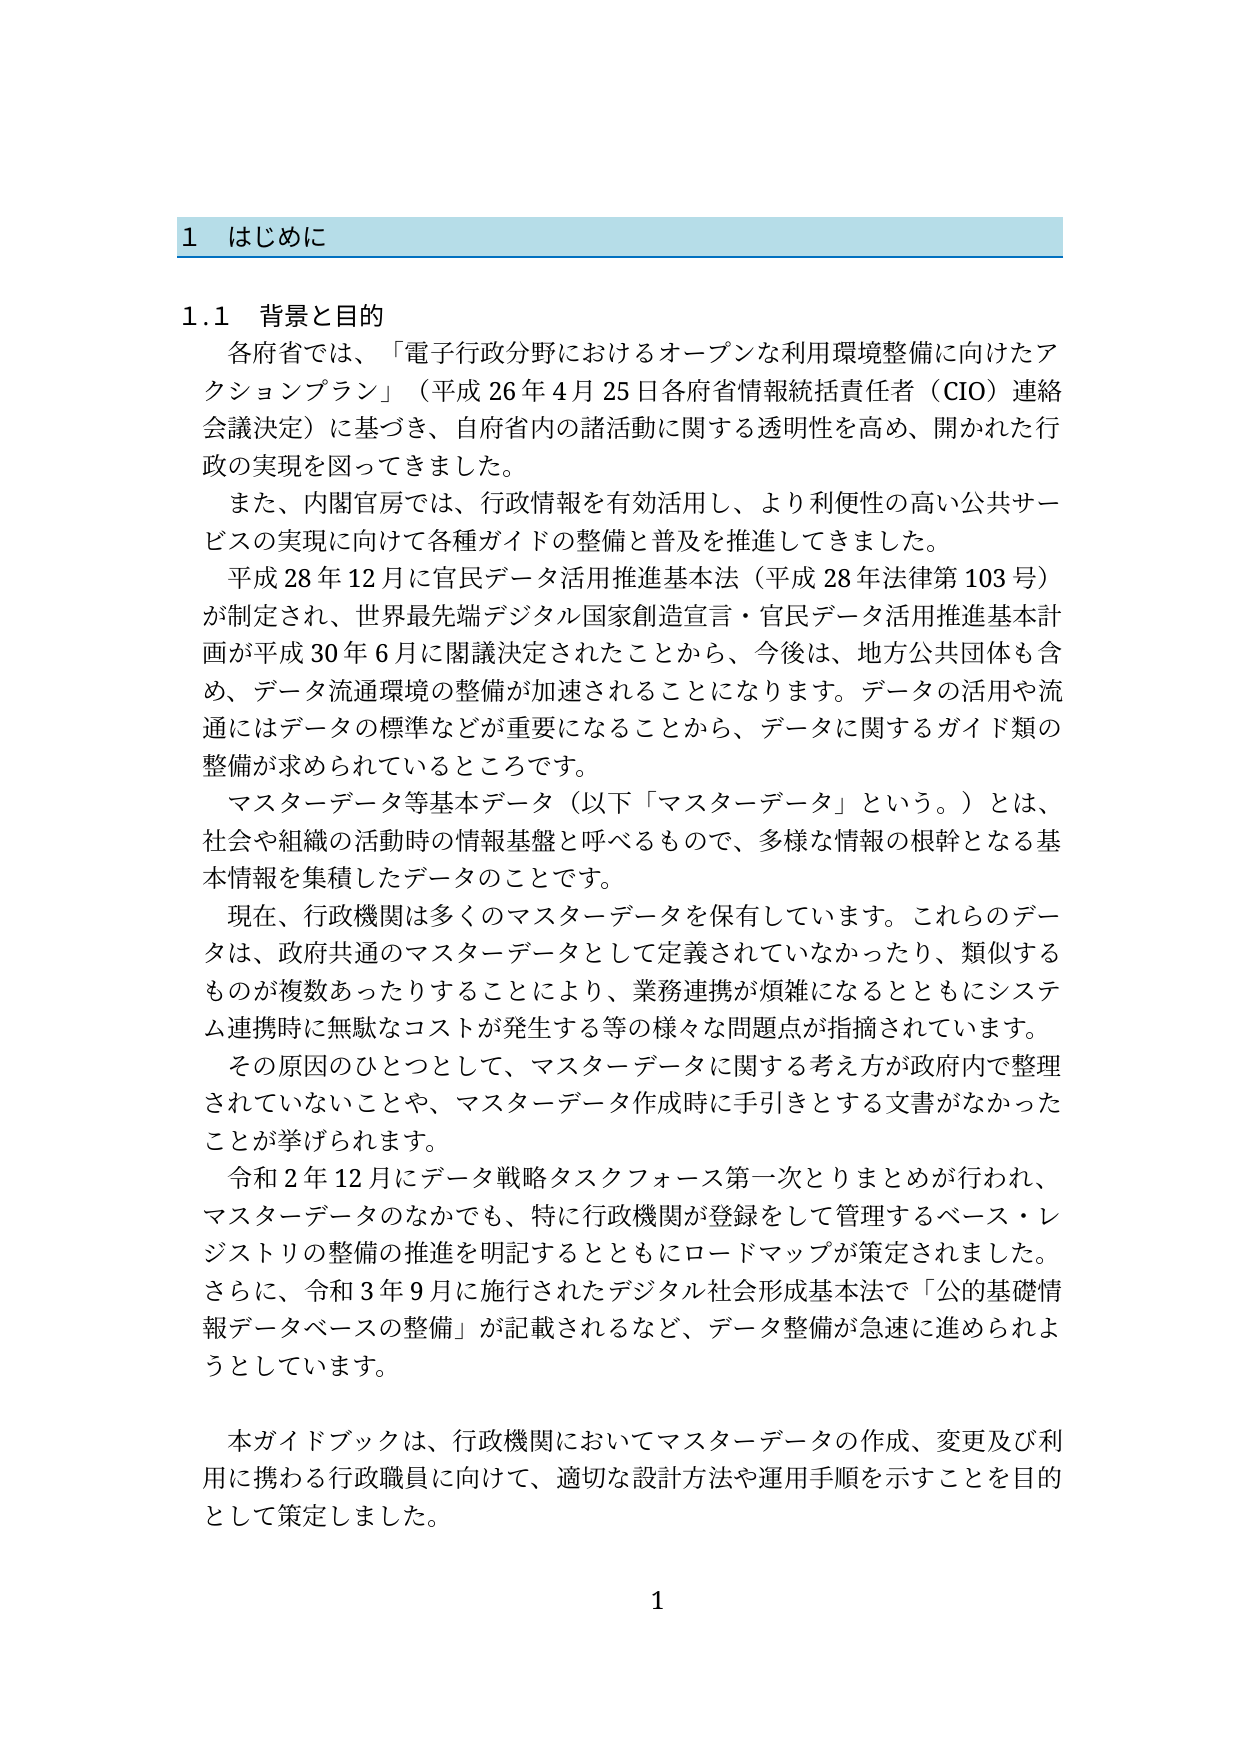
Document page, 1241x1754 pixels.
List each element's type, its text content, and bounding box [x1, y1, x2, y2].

text 各府省では、「電子行政分野におけるオープンな利用環境整備に向けたアクションプラン」（平成26年4月25日各府省情報統括責任者（CIO）連絡会議決定）に基づき、自府省内の諸活動に関する透明性を高め、開かれた行政の実現を図ってきました。 [202, 333, 1063, 483]
text マスターデータ等基本データ（以下「マスターデータ」という。）とは、社会や組織の活動時の情報基盤と呼べるもので、多様な情報の根幹となる基本情報を集積したデータのことです。 [202, 783, 1063, 896]
subtitle はじめに [177, 217, 1063, 256]
text その原因のひとつとして、マスターデータに関する考え方が政府内で整理されていないことや、マスターデータ作成時に手引きとする文書がなかったことが挙げられます。 [202, 1046, 1063, 1158]
subtitle 背景と目的 [177, 296, 1063, 333]
text また、内閣官房では、行政情報を有効活用し、より利便性の高い公共サービスの実現に向けて各種ガイドの整備と普及を推進してきました。 [202, 483, 1063, 558]
text 平成28年12月に官民データ活用推進基本法（平成28年法律第103号）が制定され、世界最先端デジタル国家創造宣言・官民データ活用推進基本計画が平成30年6月に閣議決定されたことから、今後は、地方公共団体も含め、データ流通環境の整備が加速されることになります。データの活用や流通にはデータの標準などが重要になることから、データに関するガイド類の整備が求められているところです。 [202, 558, 1063, 783]
text 令和2年12月にデータ戦略タスクフォース第一次とりまとめが行われ、マスターデータのなかでも、特に行政機関が登録をして管理するベース・レジストリの整備の推進を明記するとともにロードマップが策定されました。さらに、令和3年9月に施行されたデジタル社会形成基本法で「公的基礎情報データベースの整備」が記載されるなど、データ整備が急速に進められようとしています。 [202, 1158, 1063, 1383]
text 本ガイドブックは、行政機関においてマスターデータの作成、変更及び利用に携わる行政職員に向けて、適切な設計方法や運用手順を示すことを目的として策定しました。 [202, 1421, 1063, 1533]
text 現在、行政機関は多くのマスターデータを保有しています。これらのデータは、政府共通のマスターデータとして定義されていなかったり、類似するものが複数あったりすることにより、業務連携が煩雑になるとともにシステム連携時に無駄なコストが発生する等の様々な問題点が指摘されています。 [202, 896, 1063, 1046]
